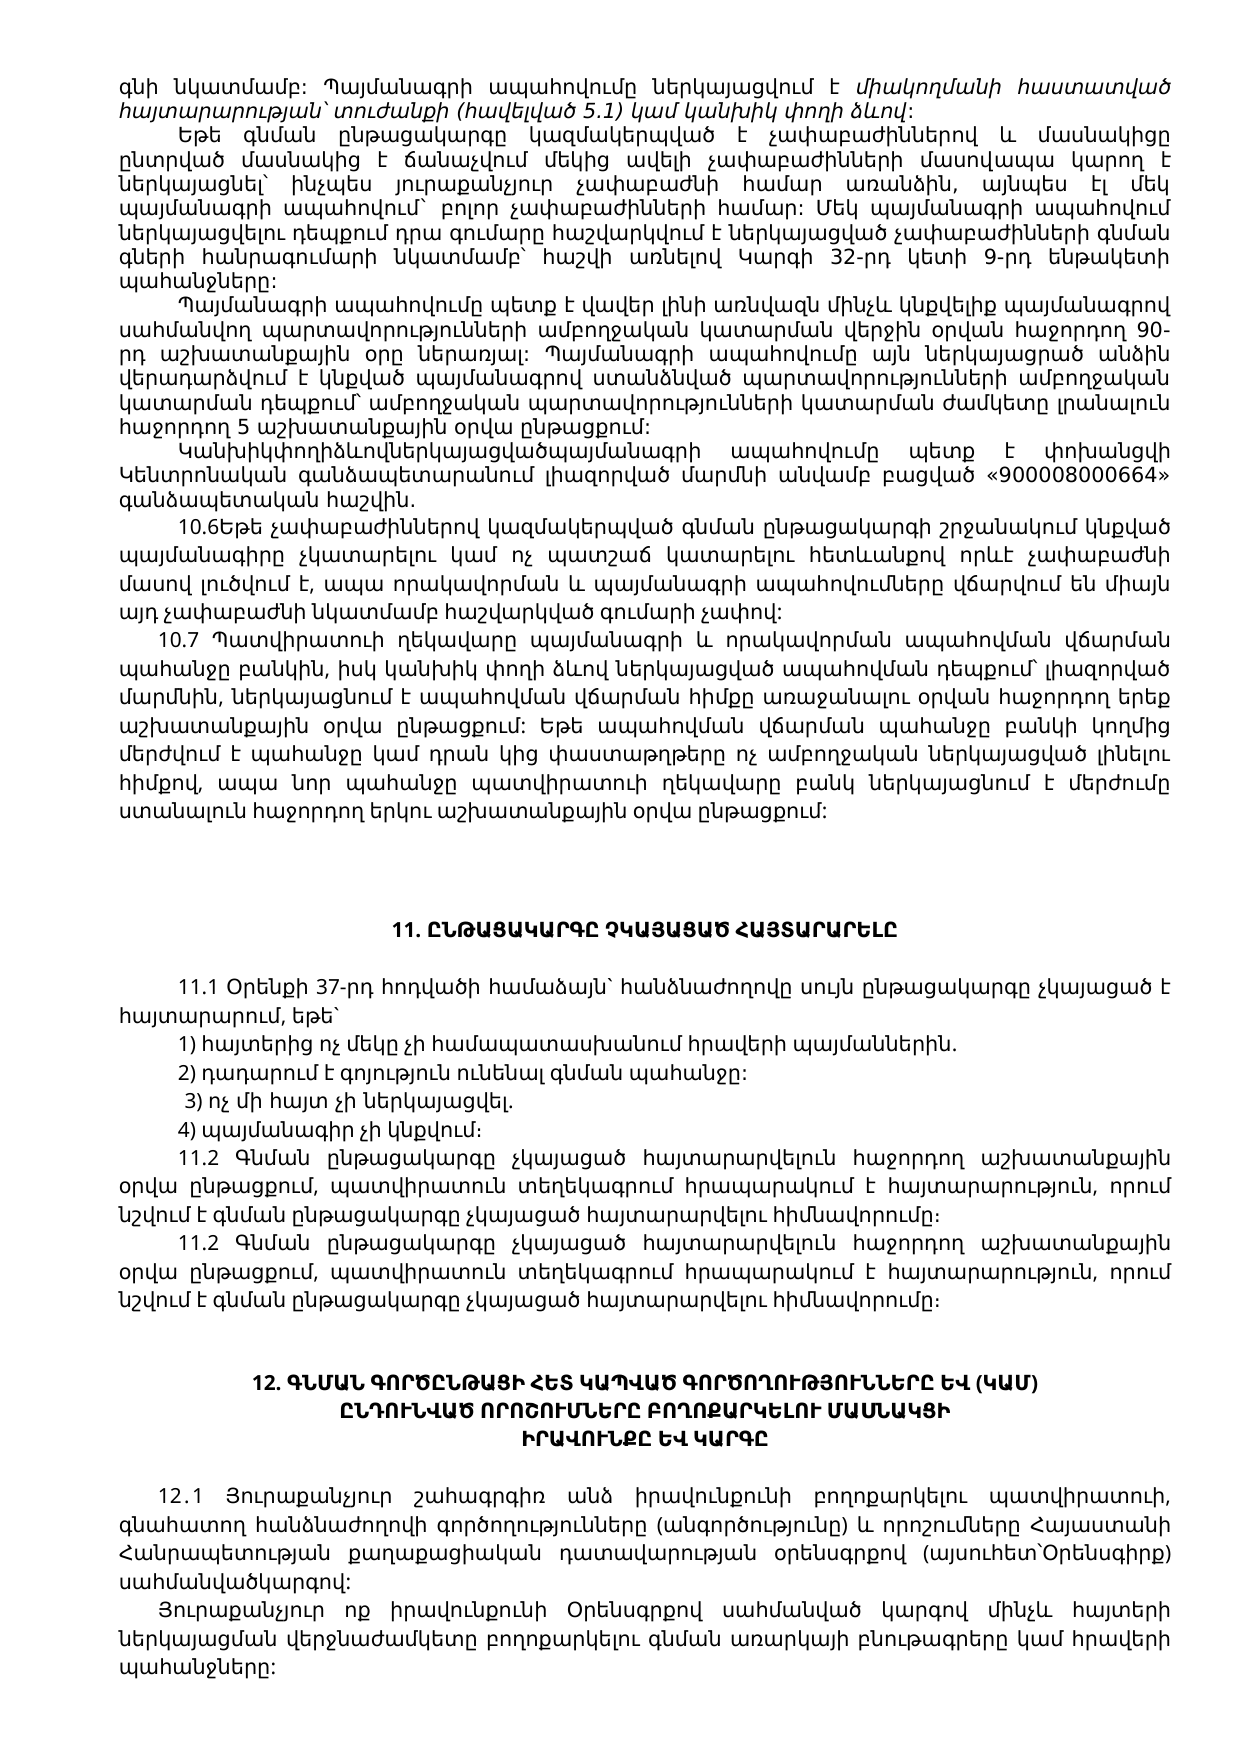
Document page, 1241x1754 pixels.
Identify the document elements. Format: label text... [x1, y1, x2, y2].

text Պայմանագրի ապահովումը պետք է վավեր լինի առնվազն մինչև կնքվելիք պայմանագրով սահմանվող պարտավորությունների ամբողջական կատարման վերջին օրվան հաջորդող 90-րդ աշխատանքային օրը ներառյալ: Պայմանագրի ապահովումը այն ներկայացրած անձին վերադարձվում է կնքված պայմանագրով ստանձնված պարտավորությունների ամբողջական կատարման դեպքում՝ ամբողջական պարտավորությունների կատարման ժամկետը լրանալուն հաջորդող 5 աշխատանքային օրվա ընթացքում: [118, 293, 1171, 439]
text 11.1 Օրենքի 37-րդ հոդվածի համաձայն` հանձնաժողովը սույն ընթացակարգը չկայացած է հայտարարում, եթե` [118, 972, 1171, 1029]
text 4) պայմանագիր չի կնքվում։ [118, 1115, 1171, 1143]
text 3) ոչ մի հայտ չի ներկայացվել. [118, 1086, 1171, 1115]
text Յուրաքանչյուր ոք իրավունքունի Օրենսգրքով սահմանված կարգով մինչև հայտերի ներկայացման վերջնաժամկետը բողոքարկելու գնման առարկայի բնութագրերը կամ հրավերի պահանջները: [118, 1595, 1171, 1681]
text 2) դադարում է գոյություն ունենալ գնման պահանջը: [118, 1058, 1171, 1086]
text ԻՐԱՎՈՒՆՔԸ ԵՎ ԿԱՐԳԸ [118, 1424, 1171, 1453]
text 10.6Եթե չափաբաժիններով կազմակերպված գնման ընթացակարգի շրջանակում կնքված պայմանագիրը չկատարելու կամ ոչ պատշաճ կատարելու հետևանքով որևէ չափաբաժնի մասով լուծվում է, ապա որակավորման և պայմանագրի ապահովումները վճարվում են միայն այդ չափաբաժնի նկատմամբ հաշվարկված գումարի չափով: [118, 512, 1171, 626]
text 12. ԳՆՄԱՆ ԳՈՐԾԸՆԹԱՑԻ ՀԵՏ ԿԱՊՎԱԾ ԳՈՐԾՈՂՈՒԹՅՈՒՆՆԵՐԸ ԵՎ (ԿԱՄ) [118, 1368, 1171, 1396]
text ԸՆԴՈՒՆՎԱԾ ՈՐՈՇՈՒՄՆԵՐԸ ԲՈՂՈՔԱՐԿԵԼՈՒ ՄԱՍՆԱԿՑԻ [118, 1396, 1171, 1424]
text 11.2 Գնման ընթացակարգը չկայացած հայտարարվելուն հաջորդող աշխատանքային օրվա ընթացքում, պատվիրատուն տեղեկագրում հրապարակում է հայտարարություն, որում նշվում է գնման ընթացակարգը չկայացած հայտարարվելու հիմնավորումը։ [118, 1143, 1171, 1228]
text Կանխիկփողիձևովներկայացվածպայմանագրի ապահովումը պետք է փոխանցվի Կենտրոնական գանձապետարանում լիազորված մարմնի անվամբ բացված «900008000664» գանձապետական հաշվին. [118, 439, 1171, 512]
text 12․1 Յուրաքանչյուր շահագրգիռ անձ իրավունքունի բողոքարկելու պատվիրատուի, գնահատող հանձնաժողովի գործողությունները (անգործությունը) և որոշումները Հայաստանի Հանրապետության քաղաքացիական դատավարության օրենսգրքով (այսուհետ՝Օրենսգիրք) սահմանվածկարգով: [118, 1481, 1171, 1595]
text 11.2 Գնման ընթացակարգը չկայացած հայտարարվելուն հաջորդող աշխատանքային օրվա ընթացքում, պատվիրատուն տեղեկագրում հրապարակում է հայտարարություն, որում նշվում է գնման ընթացակարգը չկայացած հայտարարվելու հիմնավորումը։ [118, 1228, 1171, 1314]
text 10.7 Պատվիրատուի ղեկավարը պայմանագրի և որակավորման ապահովման վճարման պահանջը բանկին, իսկ կանխիկ փողի ձևով ներկայացված ապահովման դեպքում՝ լիազորված մարմնին, ներկայացնում է ապահովման վճարման հիմքը առաջանալու օրվան հաջորդող երեք աշխատանքային օրվա ընթացքում: Եթե ապահովման վճարման պահանջը բանկի կողմից մերժվում է պահանջը կամ դրան կից փաստաթղթերը ոչ ամբողջական ներկայացված լինելու հիմքով, ապա նոր պահանջը պատվիրատուի ղեկավարը բանկ ներկայացնում է մերժումը ստանալուն հաջորդող երկու աշխատանքային օրվա ընթացքում: [118, 626, 1171, 825]
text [118, 75, 1171, 123]
text Եթե գնման ընթացակարգը կազմակերպված է չափաբաժիններով և մասնակիցը ընտրված մասնակից է ճանաչվում մեկից ավելի չափաբաժինների մասովապա կարող է ներկայացնել՝ ինչպես յուրաքանչյուր չափաբաժնի համար առանձին, այնպես էլ մեկ պայմանագրի ապահովում` բոլոր չափաբաժինների համար: Մեկ պայմանագրի ապահովում ներկայացվելու դեպքում դրա գումարը հաշվարկվում է ներկայացված չափաբաժինների գնման գների հանրագումարի նկատմամբ՝ հաշվի առնելով Կարգի 32-րդ կետի 9-րդ ենթակետի պահանջները: [118, 123, 1171, 293]
text 1) հայտերից ոչ մեկը չի համապատասխանում հրավերի պայմաններին. [118, 1029, 1171, 1058]
text 11. ԸՆԹԱՑԱԿԱՐԳԸ ՉԿԱՅԱՑԱԾ ՀԱՅՏԱՐԱՐԵԼԸ [118, 916, 1171, 944]
